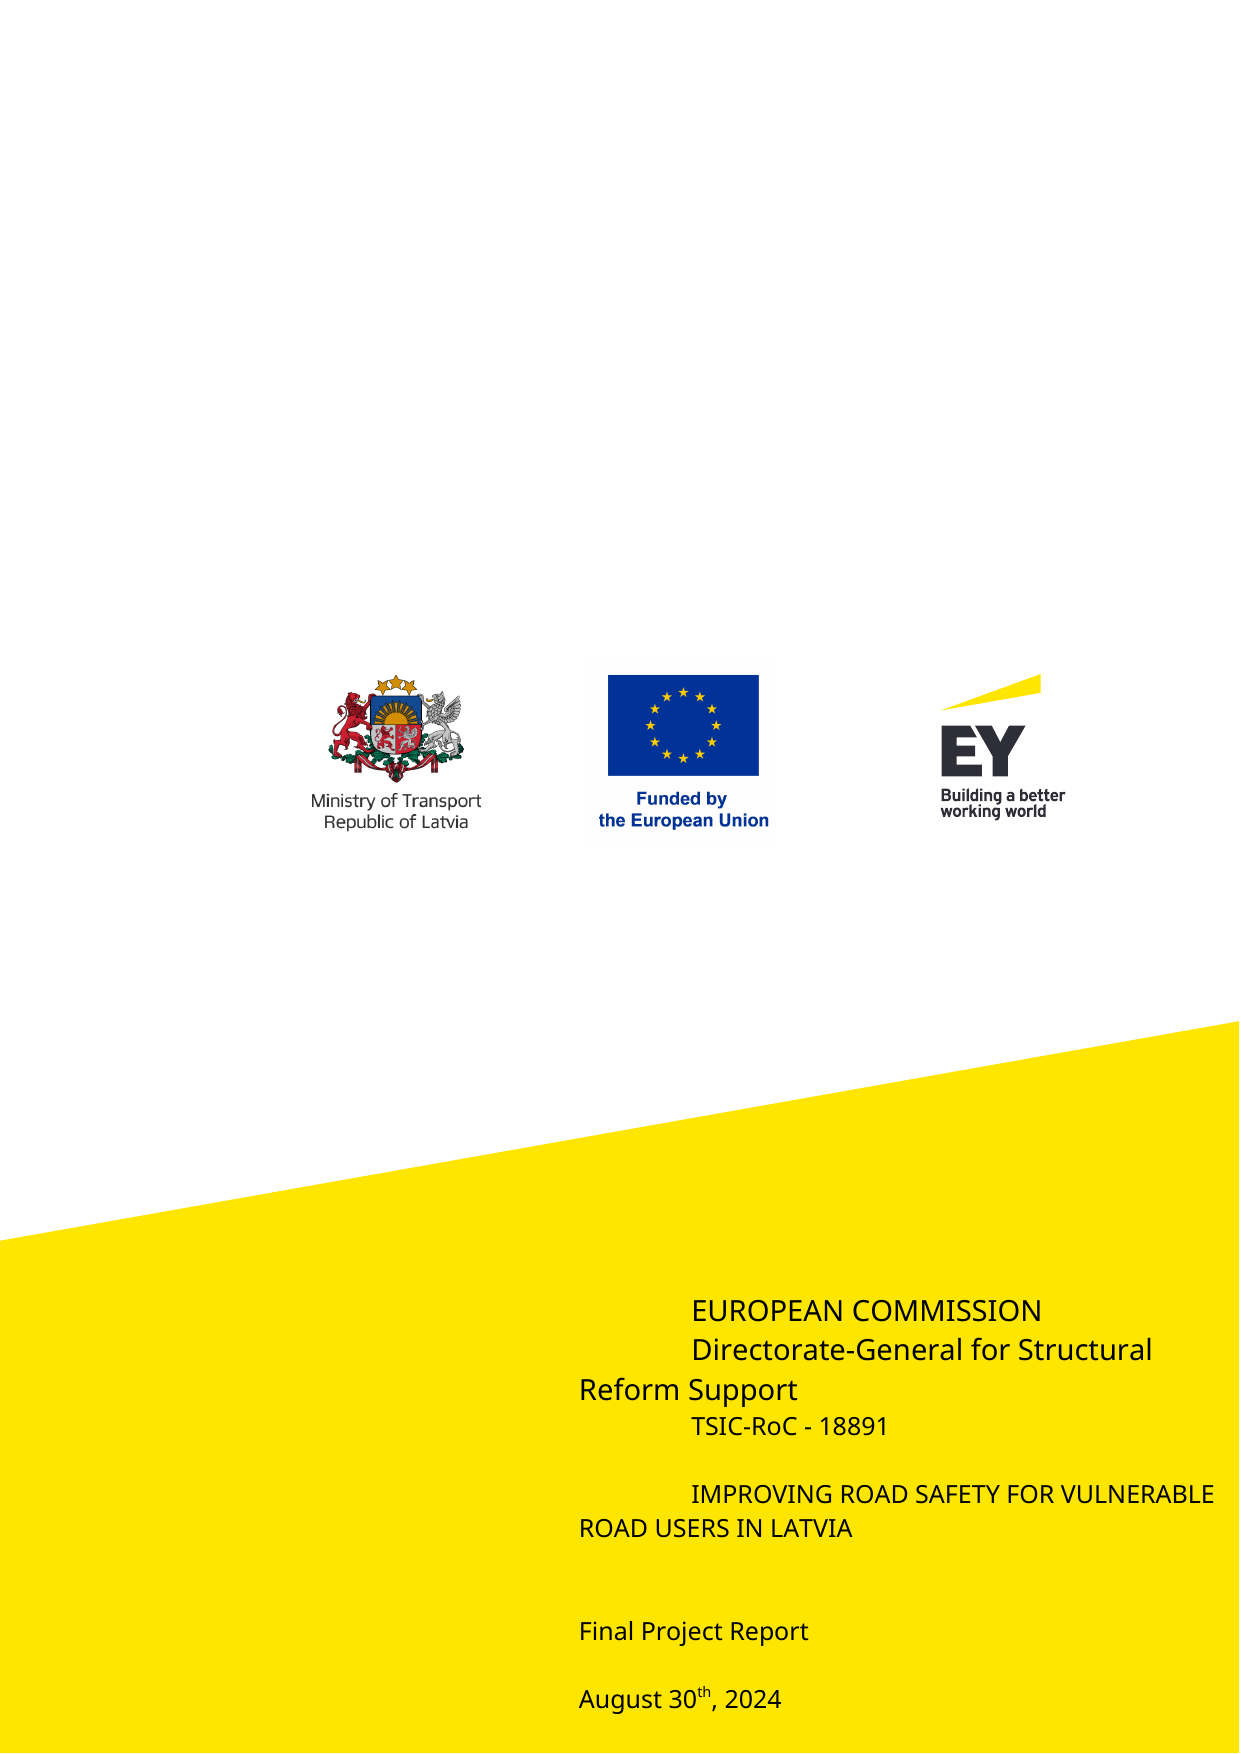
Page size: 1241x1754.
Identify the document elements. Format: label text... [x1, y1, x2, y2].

subtitle August 30th, 2024 [579, 1681, 1240, 1715]
picture [311, 675, 482, 832]
subtitle Final Project Report [579, 1613, 1240, 1647]
picture [590, 656, 777, 846]
subtitle TSIC-RoC - 18891 [579, 1409, 1240, 1443]
subtitle IMPROVING ROAD SAFETY FOR VULNERABLE ROAD USERS IN LATVIA [579, 1477, 1240, 1545]
subtitle Directorate-General for Structural Reform Support [579, 1329, 1240, 1409]
subtitle EUROPEAN COMMISSION [579, 1290, 1240, 1329]
